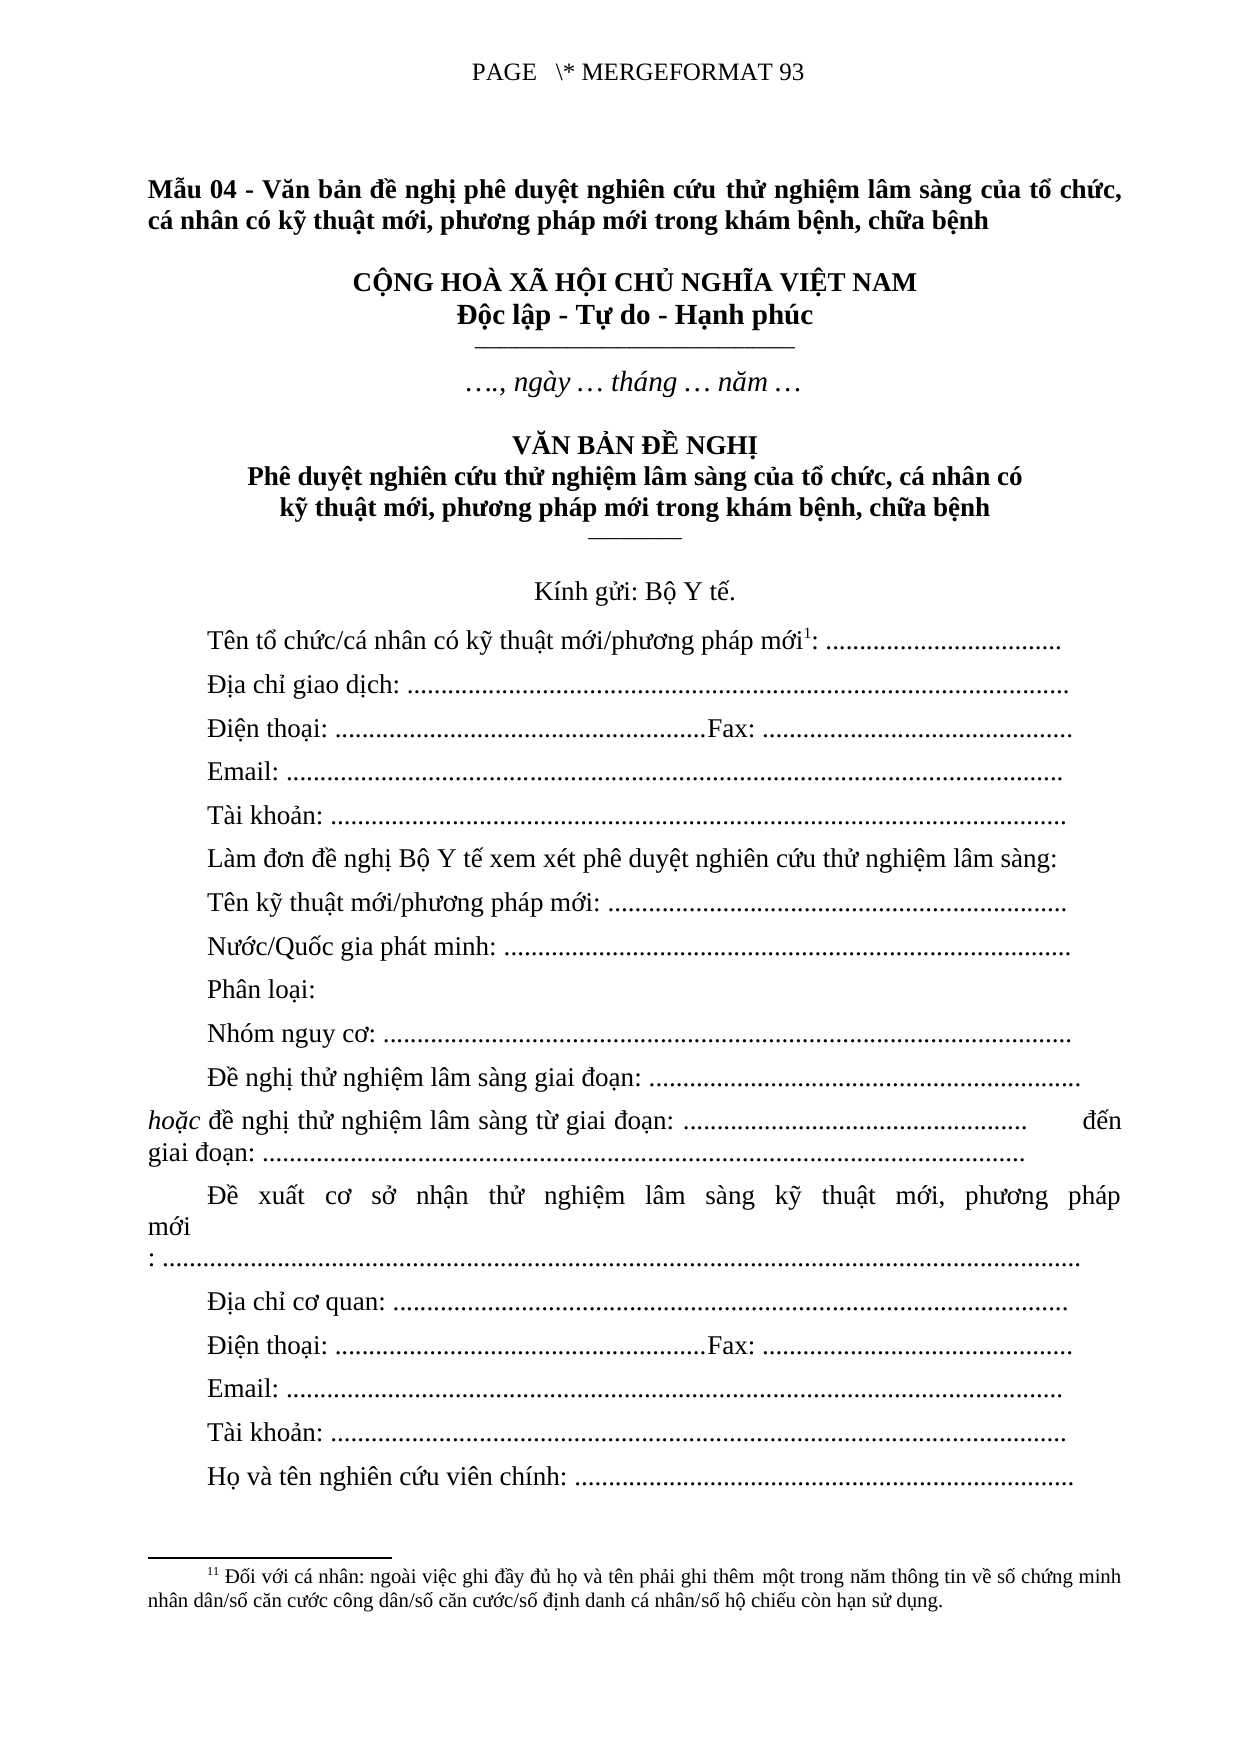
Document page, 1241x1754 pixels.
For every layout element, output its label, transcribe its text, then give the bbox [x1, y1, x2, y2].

text ______________________________________ [148, 331, 1122, 364]
text Kính gửi: Bộ Y tế. [148, 574, 1122, 606]
text Điện thoại: .......................................................Fax: .............................................. [148, 712, 1122, 743]
text Nhóm nguy cơ: ...................................................................................................... [148, 1017, 1122, 1048]
text …., ngày … tháng … năm … [148, 364, 1122, 398]
text Tài khoản: ............................................................................................................. [148, 1416, 1122, 1447]
text Đề nghị thử nghiệm lâm sàng giai đoạn: ................................................................ [148, 1061, 1122, 1092]
text Email: ................................................................................................................... [148, 755, 1122, 786]
text Tài khoản: ............................................................................................................. [148, 799, 1122, 830]
text Tên kỹ thuật mới/phương pháp mới: .................................................................... [148, 886, 1122, 917]
text Địa chỉ cơ quan: .................................................................................................... [148, 1285, 1122, 1316]
text Phân loại: [148, 973, 1122, 1005]
text CỘNG HOÀ XÃ HỘI CHỦ NGHĨA VIỆT NAM [148, 266, 1122, 297]
text hoặc đề nghị thử nghiệm lâm sàng từ giai đoạn: ................................................... đến giai đoạn: ................................................................................................................. [148, 1104, 1122, 1167]
text Địa chỉ giao dịch: .................................................................................................. [148, 668, 1122, 699]
text VĂN BẢN ĐỀ NGHỊ [148, 429, 1122, 460]
text Độc lập - Tự do - Hạnh phúc [148, 297, 1122, 331]
text ____________ [148, 523, 1122, 554]
text Đề xuất cơ sở nhận thử nghiệm lâm sàng kỹ thuật mới, phương pháp mới: ........................................................................................................................................ [148, 1179, 1122, 1273]
text Làm đơn đề nghị Bộ Y tế xem xét phê duyệt nghiên cứu thử nghiệm lâm sàng: [148, 843, 1122, 874]
text Họ và tên nghiên cứu viên chính: .......................................................................... [148, 1460, 1122, 1491]
text Email: ................................................................................................................... [148, 1372, 1122, 1404]
text Điện thoại: .......................................................Fax: .............................................. [148, 1329, 1122, 1360]
text Tên tổ chức/cá nhân có kỹ thuật mới/phương pháp mới1: ................................... [148, 624, 1122, 656]
text Nước/Quốc gia phát minh: .................................................................................... [148, 930, 1122, 961]
text kỹ thuật mới, phương pháp mới trong khám bệnh, chữa bệnh [148, 491, 1122, 523]
subtitle Mẫu 04 - Văn bản đề nghị phê duyệt nghiên cứu thử nghiệm lâm sàng của tổ chức, cá nhân có kỹ thuật mới, phương pháp mới trong khám bệnh, chữa bệnh [148, 173, 1122, 235]
text Phê duyệt nghiên cứu thử nghiệm lâm sàng của tổ chức, cá nhân có [148, 460, 1122, 491]
